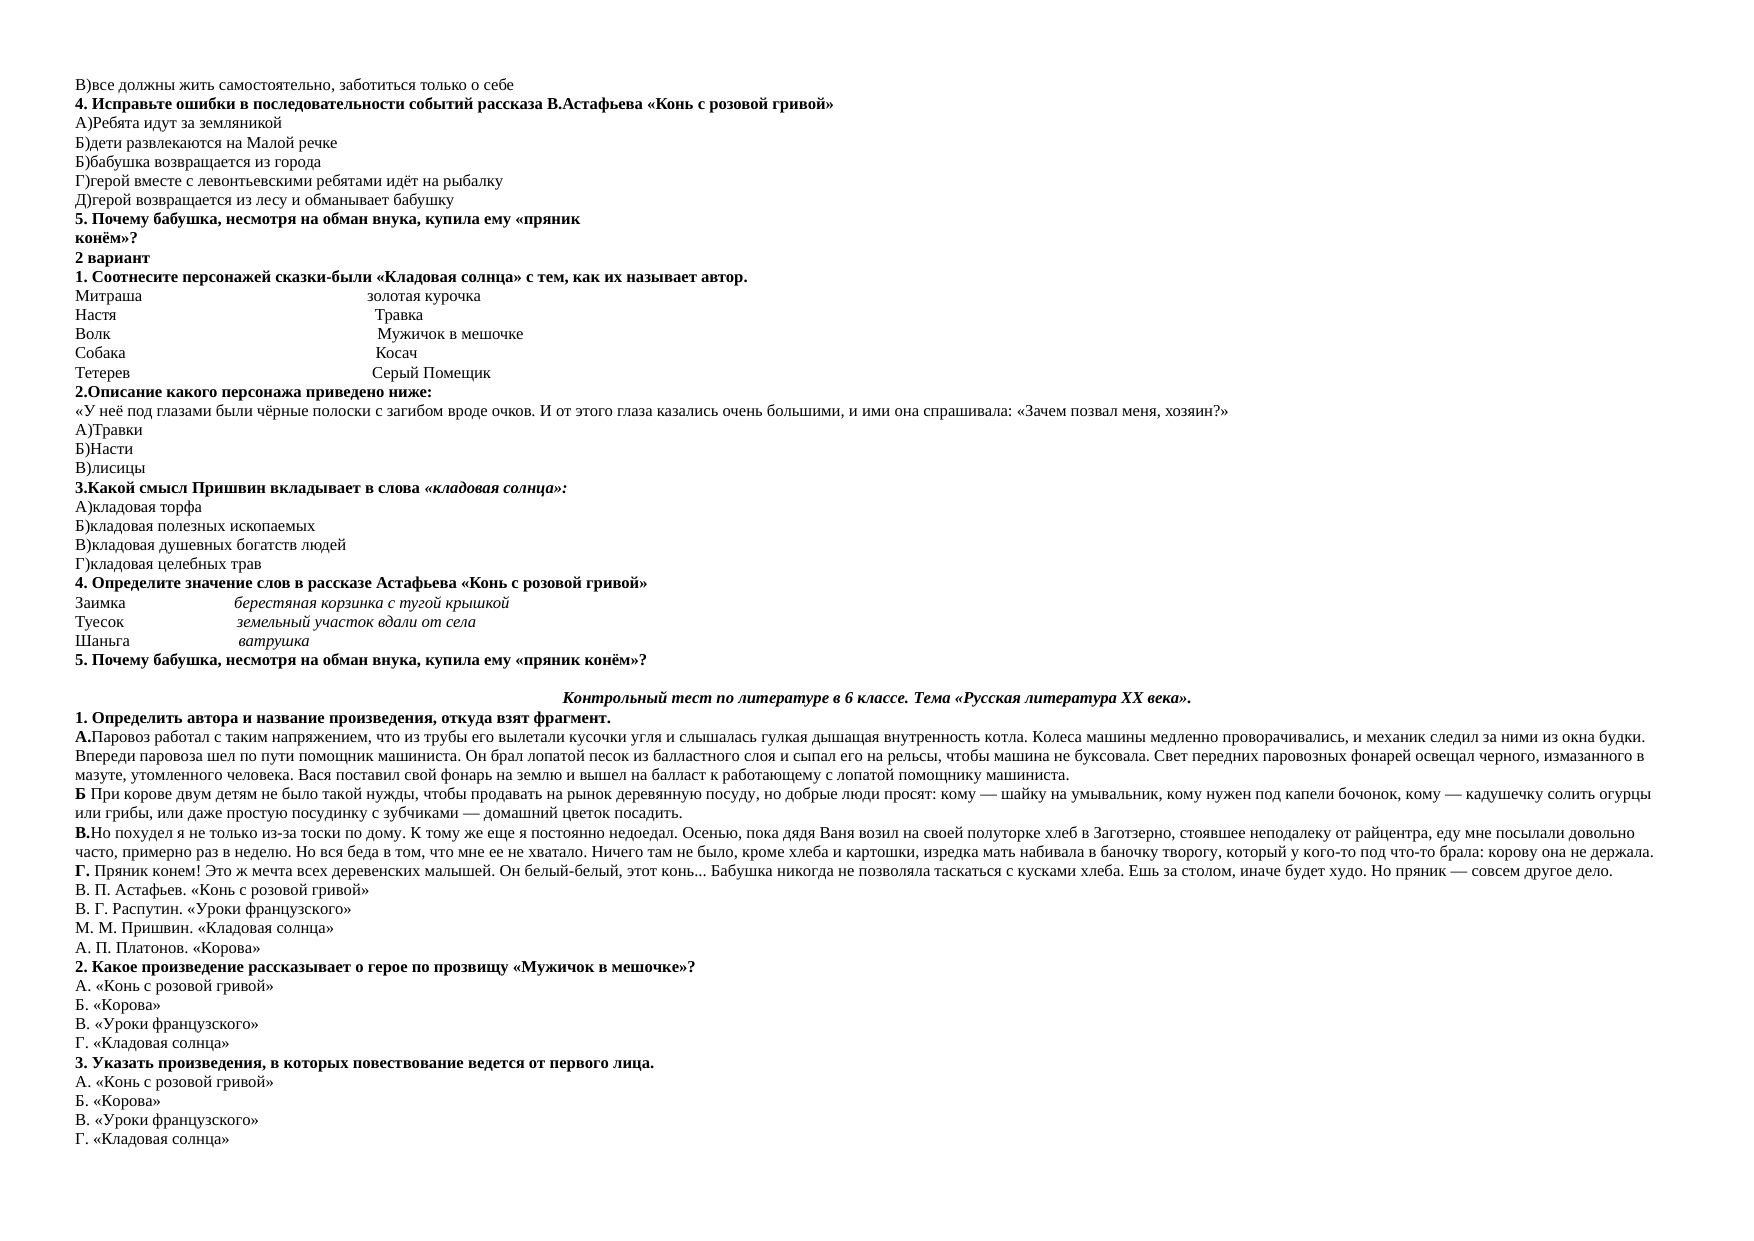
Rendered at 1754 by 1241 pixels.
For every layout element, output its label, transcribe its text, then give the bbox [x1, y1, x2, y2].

text А. П. Платонов. «Корова» [75, 937, 1679, 957]
text 1. Определить автора и название произведения, откуда взят фрагмент. [75, 707, 1679, 727]
text Собака Косач [75, 343, 1679, 362]
text Тетерев Серый Помещик [75, 362, 1679, 382]
text Б)кладовая полезных ископаемых [75, 516, 1679, 535]
text Б)бабушка возвращается из города [75, 152, 1679, 171]
text В.Но похудел я не только из-за тоски по дому. К тому же еще я постоянно недоедал. Осенью, пока дядя Ваня возил на своей полуторке хлеб в Заготзерно, стоявшее неподалеку от райцентра, еду мне посылали довольно часто, примерно раз в неделю. Но вся беда в том, что мне ее не хватало. Ничего там не было, кроме хлеба и картошки, изредка мать набивала в баночку творогу, который у кого-то под что-то брала: корову она не держала. [75, 822, 1679, 861]
text Шаньга ватрушка [75, 631, 1679, 650]
text 2 вариант [75, 247, 1679, 267]
text Б При корове двум детям не было такой нужды, чтобы продавать на рынок деревянную посуду, но добрые люди просят: кому — шайку на умывальник, кому нужен под капели бочонок, кому — кадушечку солить огурцы или грибы, или даже простую посудинку с зубчиками — домашний цветок посадить. [75, 784, 1679, 822]
text B. «Уроки французского» Г. «Кладовая солнца» [75, 1014, 1679, 1052]
text Контрольный тест по литературе в 6 классе. Тема «Русская литература XX века». [75, 688, 1679, 707]
text 2.Описание какого персонажа приведено ниже: [75, 382, 1679, 401]
text 1. Соотнесите персонажей сказки-были «Кладовая солнца» с тем, как их называет автор. [75, 267, 1679, 286]
text конём»? [75, 228, 1679, 247]
text B. «Уроки французского» Г. «Кладовая солнца» [75, 1110, 1679, 1148]
text 2. Какое произведение рассказывает о герое по прозвищу «Мужичок в мешочке»? [75, 957, 1679, 976]
text В)кладовая душевных богатств людей [75, 535, 1679, 554]
text 3. Указать произведения, в которых повествование ведется от первого лица. [75, 1052, 1679, 1072]
text A. «Конь с розовой гривой» Б. «Корова» [75, 1072, 1679, 1110]
text Г)герой вместе с левонтьевскими ребятами идёт на рыбалку [75, 171, 1679, 190]
text Г)кладовая целебных трав [75, 554, 1679, 573]
text A. «Конь с розовой гривой» Б. «Корова» [75, 976, 1679, 1014]
text А.Паровоз работал с таким напряжением, что из трубы его вылетали кусочки угля и слышалась гулкая дышащая внутренность котла. Колеса машины медленно проворачивались, и механик следил за ними из окна будки. Впереди паровоза шел по пути помощник машиниста. Он брал лопатой песок из балластного слоя и сыпал его на рельсы, чтобы машина не буксовала. Свет передних паровозных фонарей освещал черного, измазанного в мазуте, утомленного человека. Вася поставил свой фонарь на землю и вышел на балласт к работающему с лопатой помощнику машиниста. [75, 727, 1679, 784]
text В)лисицы [75, 458, 1679, 477]
text Б)Насти [75, 439, 1679, 458]
text В. П. Астафьев. «Конь с розовой гривой» [75, 880, 1679, 899]
text А)Травки [75, 420, 1679, 439]
text 3.Какой смысл Пришвин вкладывает в слова «кладовая солнца»: [75, 477, 1679, 497]
text Волк Мужичок в мешочке [75, 324, 1679, 343]
text М. М. Пришвин. «Кладовая солнца» [75, 918, 1679, 937]
text А)кладовая торфа [75, 497, 1679, 516]
text Заимка берестяная корзинка с тугой крышкой [75, 592, 1679, 612]
text 4. Исправьте ошибки в последовательности событий рассказа В.Астафьева «Конь с розовой гривой» [75, 94, 1679, 113]
text Туесок земельный участок вдали от села [75, 612, 1679, 631]
text В)все должны жить самостоятельно, заботиться только о себе [75, 75, 1679, 94]
text Д)герой возвращается из лесу и обманывает бабушку [75, 190, 1679, 209]
text 5. Почему бабушка, несмотря на обман внука, купила ему «пряник [75, 209, 1679, 228]
text Митраша золотая курочка [75, 286, 1679, 305]
text 5. Почему бабушка, несмотря на обман внука, купила ему «пряник конём»? [75, 650, 1679, 669]
text Б)дети развлекаются на Малой речке [75, 132, 1679, 152]
text «У неё под глазами были чёрные полоски с загибом вроде очков. И от этого глаза казались очень большими, и ими она спрашивала: «Зачем позвал меня, хозяин?» [75, 401, 1679, 420]
text 4. Определите значение слов в рассказе Астафьева «Конь с розовой гривой» [75, 573, 1679, 592]
text А)Ребята идут за земляникой [75, 113, 1679, 132]
text Настя Травка [75, 305, 1679, 324]
text В. Г. Распутин. «Уроки французского» [75, 899, 1679, 918]
text Г. Пряник конем! Это ж мечта всех деревенских малышей. Он белый-белый, этот конь... Бабушка никогда не позволяла таскаться с кусками хлеба. Ешь за столом, иначе будет худо. Но пряник — совсем другое дело. [75, 861, 1679, 880]
